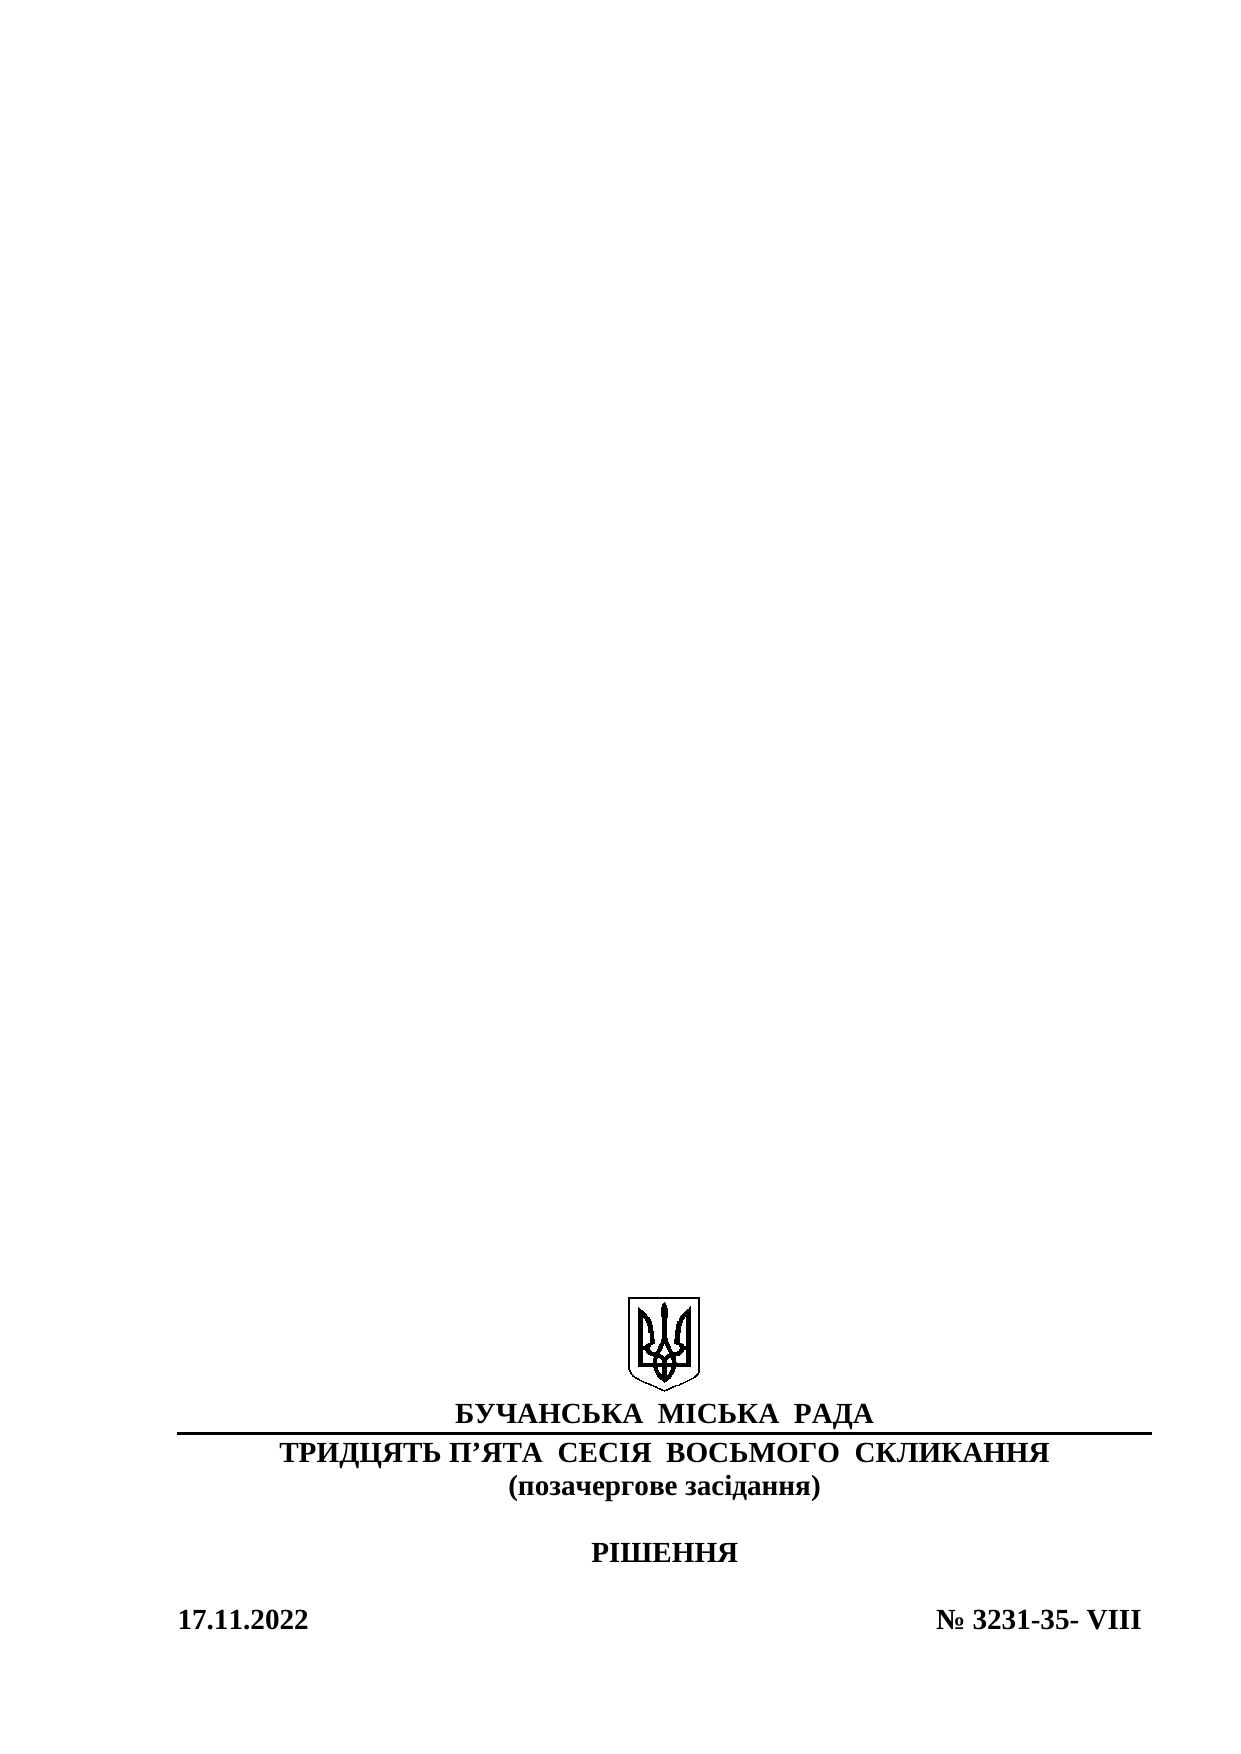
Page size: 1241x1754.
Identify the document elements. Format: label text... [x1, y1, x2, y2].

text 17.11.2022 № 3231-35- VІІІ [177, 1602, 1152, 1636]
text РІШЕННЯ [177, 1535, 1152, 1569]
text БУЧАНСЬКА МІСЬКА РАДА [177, 1396, 1152, 1432]
text (позачергове засідання) [177, 1468, 1152, 1502]
text ТРИДЦЯТЬ П’ЯТА СЕСІЯ ВОСЬМОГО СКЛИКАННЯ [177, 1435, 1152, 1468]
